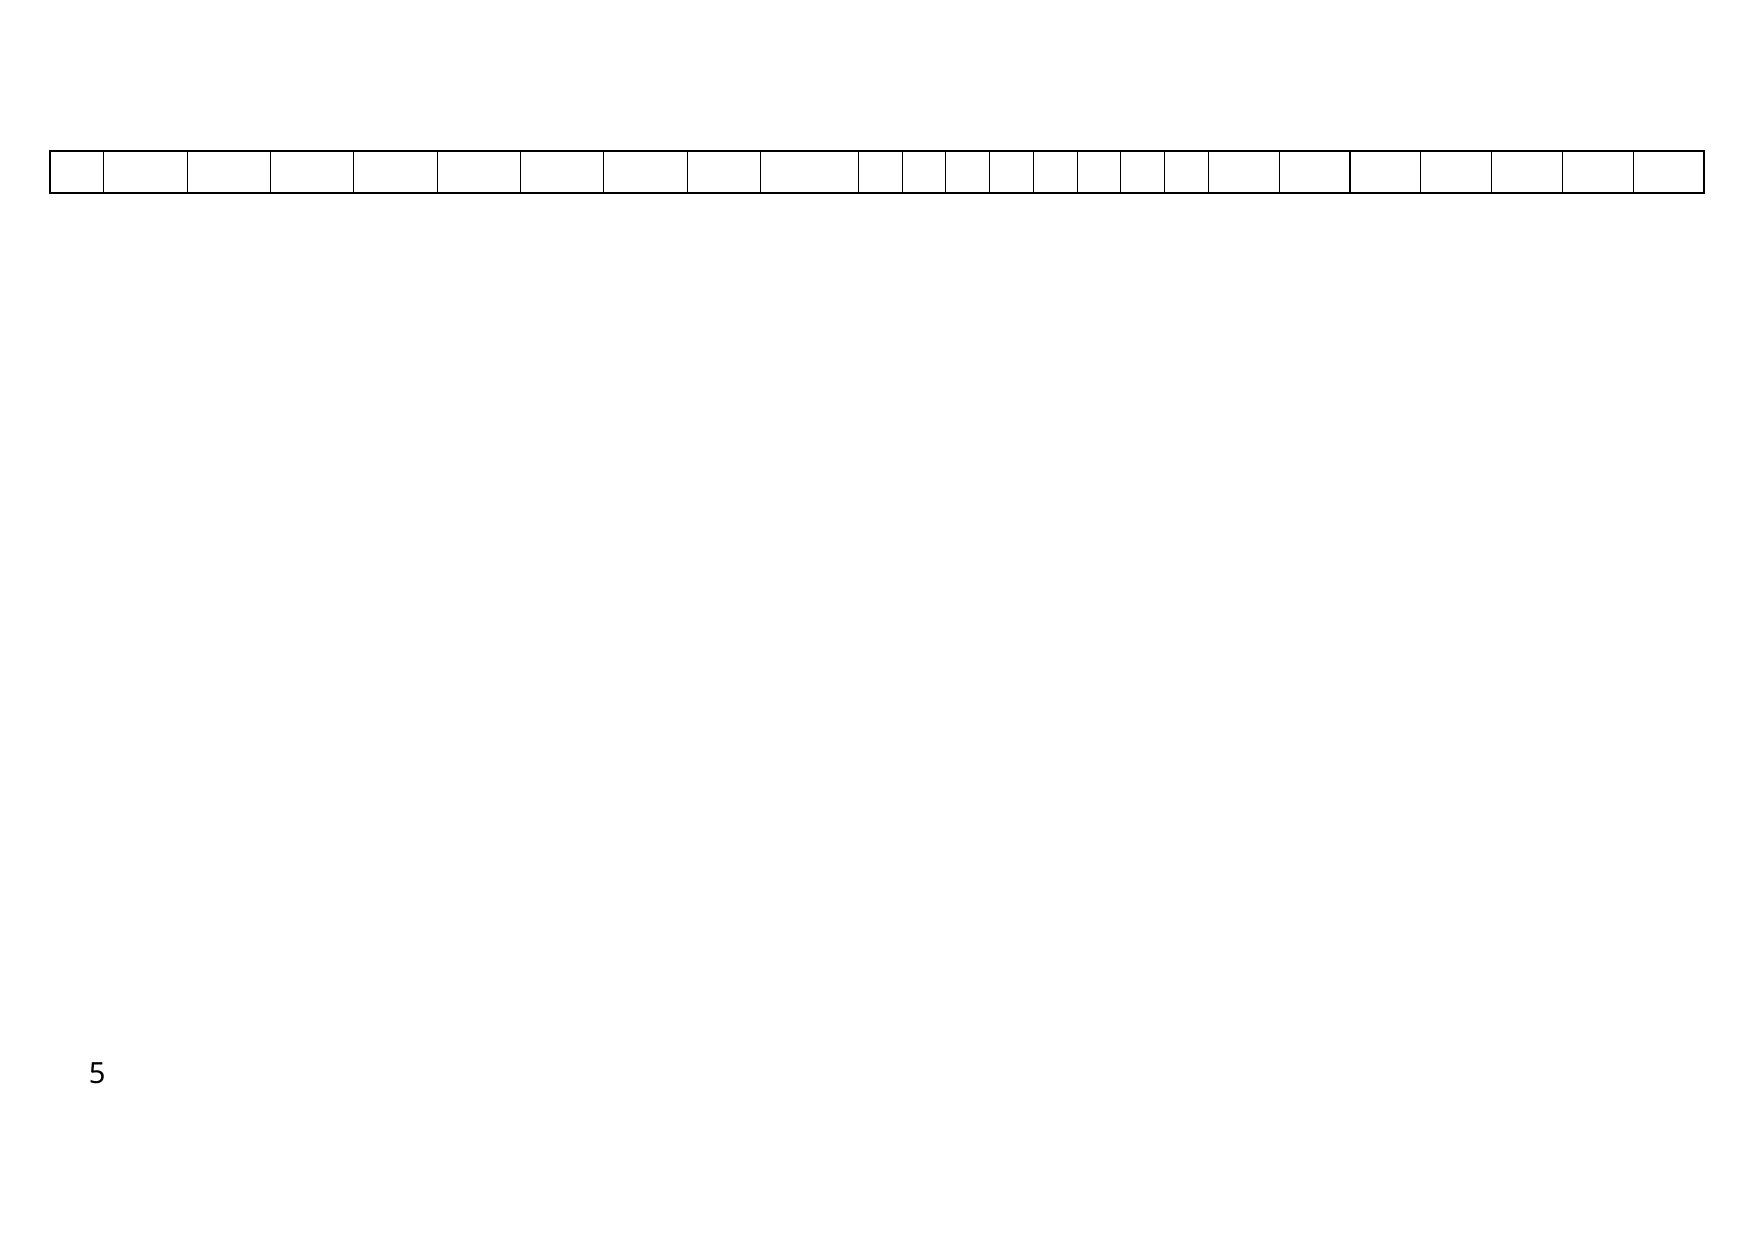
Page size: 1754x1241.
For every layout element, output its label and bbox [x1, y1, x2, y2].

table_cell [104, 152, 187, 192]
table_cell [438, 152, 520, 192]
table_cell [521, 152, 603, 192]
table_cell [1421, 152, 1491, 192]
table_cell [604, 152, 687, 192]
table_cell [688, 152, 760, 192]
table_cell [354, 152, 437, 192]
table_cell [1351, 152, 1420, 192]
table_cell [1280, 152, 1349, 192]
table_cell [1034, 152, 1077, 192]
table_cell [1078, 152, 1120, 192]
table_cell [1121, 152, 1164, 192]
table_cell [1634, 152, 1703, 192]
table_cell [188, 152, 270, 192]
table_cell [990, 152, 1033, 192]
table_cell [859, 152, 902, 192]
table_cell [761, 152, 858, 192]
table_cell [1492, 152, 1562, 192]
table_cell [271, 152, 353, 192]
table_cell [1563, 152, 1633, 192]
table_cell [51, 152, 103, 192]
table_cell [1209, 152, 1279, 192]
table_cell [903, 152, 945, 192]
table_cell [1165, 152, 1208, 192]
table_cell [946, 152, 989, 192]
